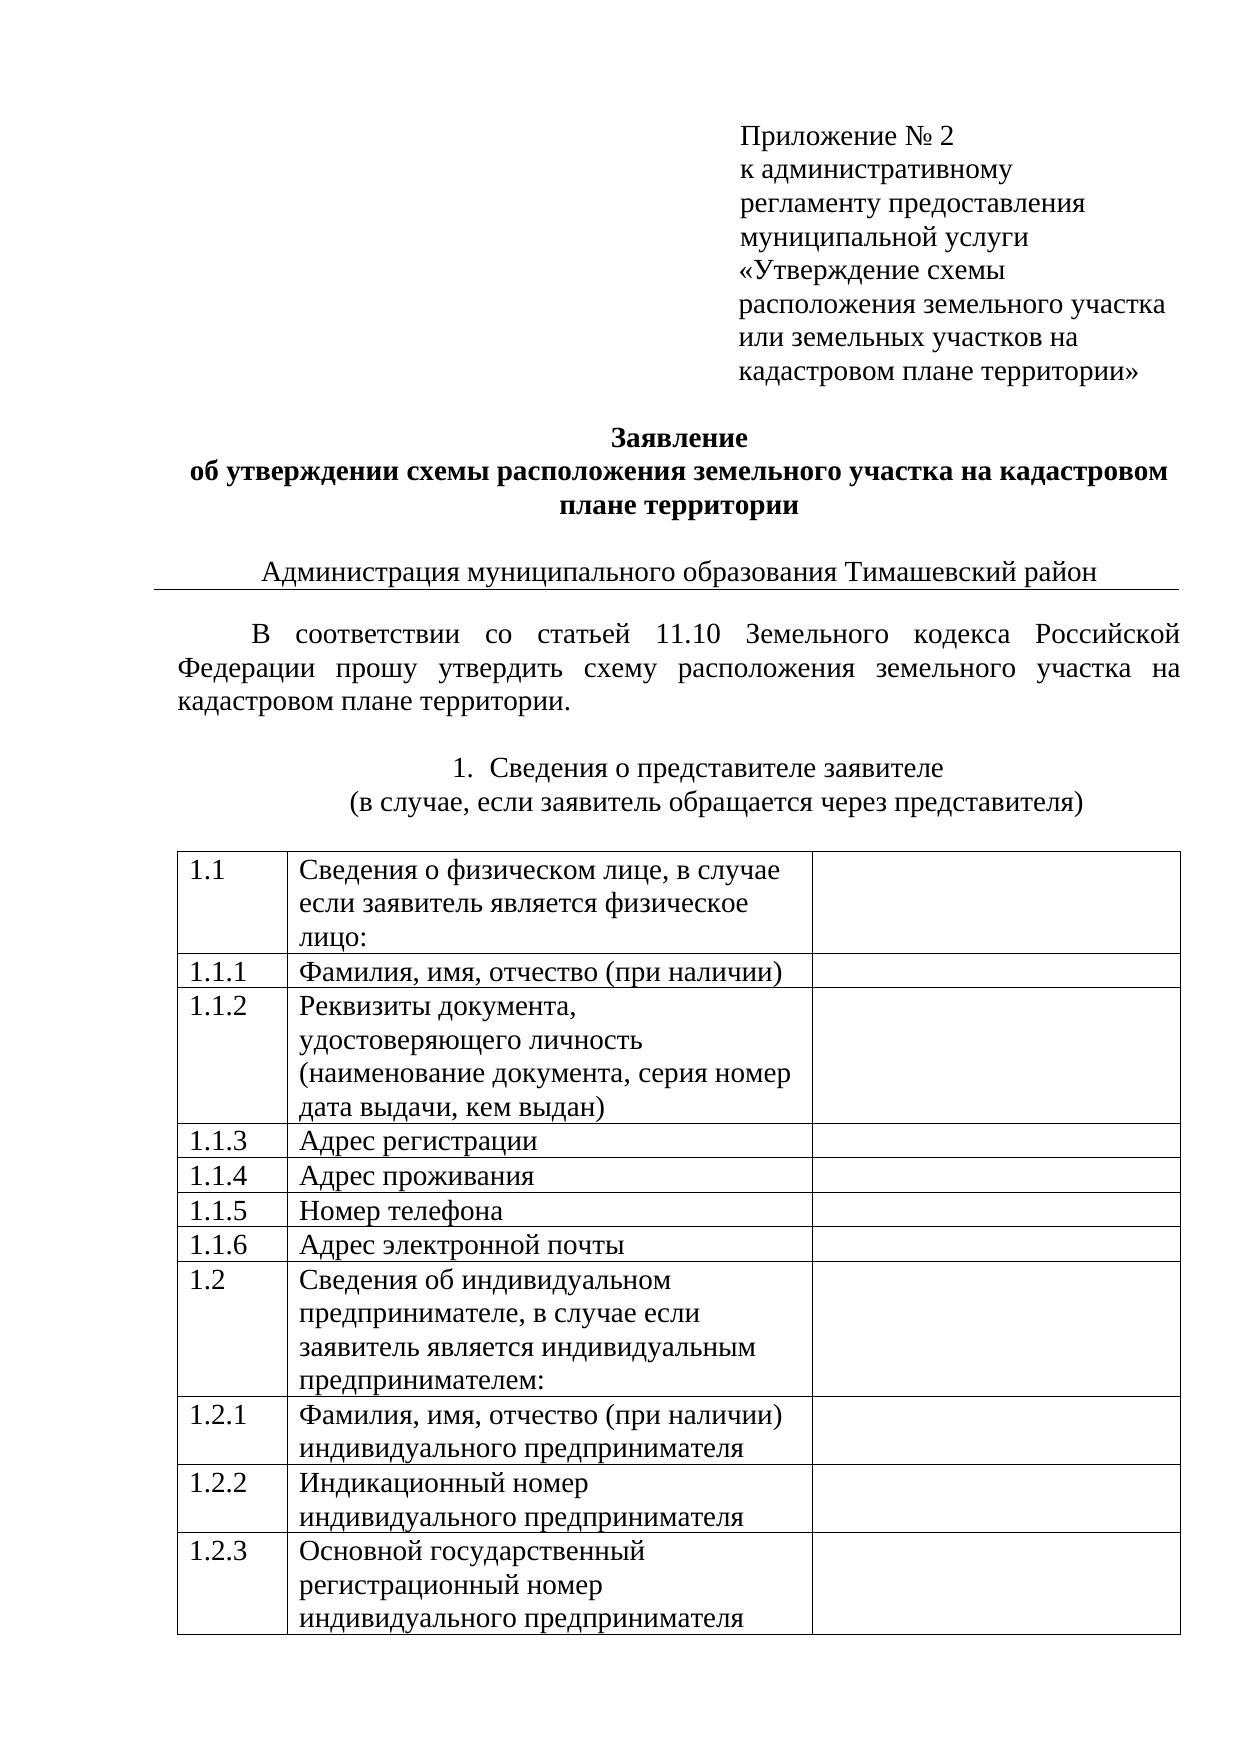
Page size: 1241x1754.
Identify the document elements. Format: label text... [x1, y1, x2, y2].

table_cell [813, 1533, 1180, 1634]
text об утверждении схемы расположения земельного участка на кадастровом плане территории [177, 453, 1181, 521]
table_cell 1.2 [178, 1262, 287, 1396]
text Администрация муниципального образования Тимашевский район [177, 554, 1181, 588]
table_cell Адрес электронной почты [288, 1227, 812, 1261]
table_cell Фамилия, имя, отчество (при наличии) [288, 954, 812, 987]
table_header Сведения о физическом лице, в случае если заявитель является физическое лицо: [288, 852, 812, 953]
table_cell Номер телефона [288, 1193, 812, 1226]
table_cell Реквизиты документа, удостоверяющего личность (наименование документа, серия номер дата выдачи, кем выдан) [288, 988, 812, 1122]
text или земельных участков на кадастровом плане территории» [738, 319, 1181, 386]
text к административному [740, 152, 1181, 185]
table_cell 1.1.2 [178, 988, 287, 1122]
table_cell [813, 1227, 1180, 1261]
table_cell Сведения об индивидуальном предпринимателе, в случае если заявитель является индивидуальным предпринимателем: [288, 1262, 812, 1396]
text Приложение № 2 [740, 118, 1181, 152]
table_cell 1.1.6 [178, 1227, 287, 1261]
table_cell [813, 1124, 1180, 1157]
table_cell 1.1.1 [178, 954, 287, 987]
table_cell 1.2.3 [178, 1533, 287, 1634]
table_cell [813, 988, 1180, 1122]
list Сведения о представителе заявителе [215, 750, 1181, 784]
table_cell Фамилия, имя, отчество (при наличии) индивидуального предпринимателя [288, 1397, 812, 1464]
table_header 1.1 [178, 852, 287, 953]
table_cell Адрес регистрации [288, 1124, 812, 1157]
table_cell 1.2.2 [178, 1465, 287, 1532]
table_cell [813, 1465, 1180, 1532]
table_cell [813, 1262, 1180, 1396]
table_cell Основной государственный регистрационный номер индивидуального предпринимателя [288, 1533, 812, 1634]
text В соответствии со статьей 11.10 Земельного кодекса Российской Федерации прошу утвердить схему расположения земельного участка на кадастровом плане территории. [177, 616, 1181, 717]
table_cell 1.2.1 [178, 1397, 287, 1464]
text Заявление [177, 420, 1181, 453]
table_header [813, 852, 1180, 953]
table_cell 1.1.4 [178, 1158, 287, 1192]
text муниципальной услуги [740, 219, 1181, 252]
table_cell [813, 1397, 1180, 1464]
text регламенту предоставления [740, 185, 1181, 219]
table_cell 1.1.3 [178, 1124, 287, 1157]
table_cell [813, 1193, 1180, 1226]
table_cell Индикационный номер индивидуального предпринимателя [288, 1465, 812, 1532]
text (в случае, если заявитель обращается через представителя) [252, 784, 1181, 817]
table_cell [813, 954, 1180, 987]
table_cell 1.1.5 [178, 1193, 287, 1226]
table_cell Адрес проживания [288, 1158, 812, 1192]
table_cell [813, 1158, 1180, 1192]
text «Утверждение схемы расположения земельного участка [738, 252, 1181, 319]
